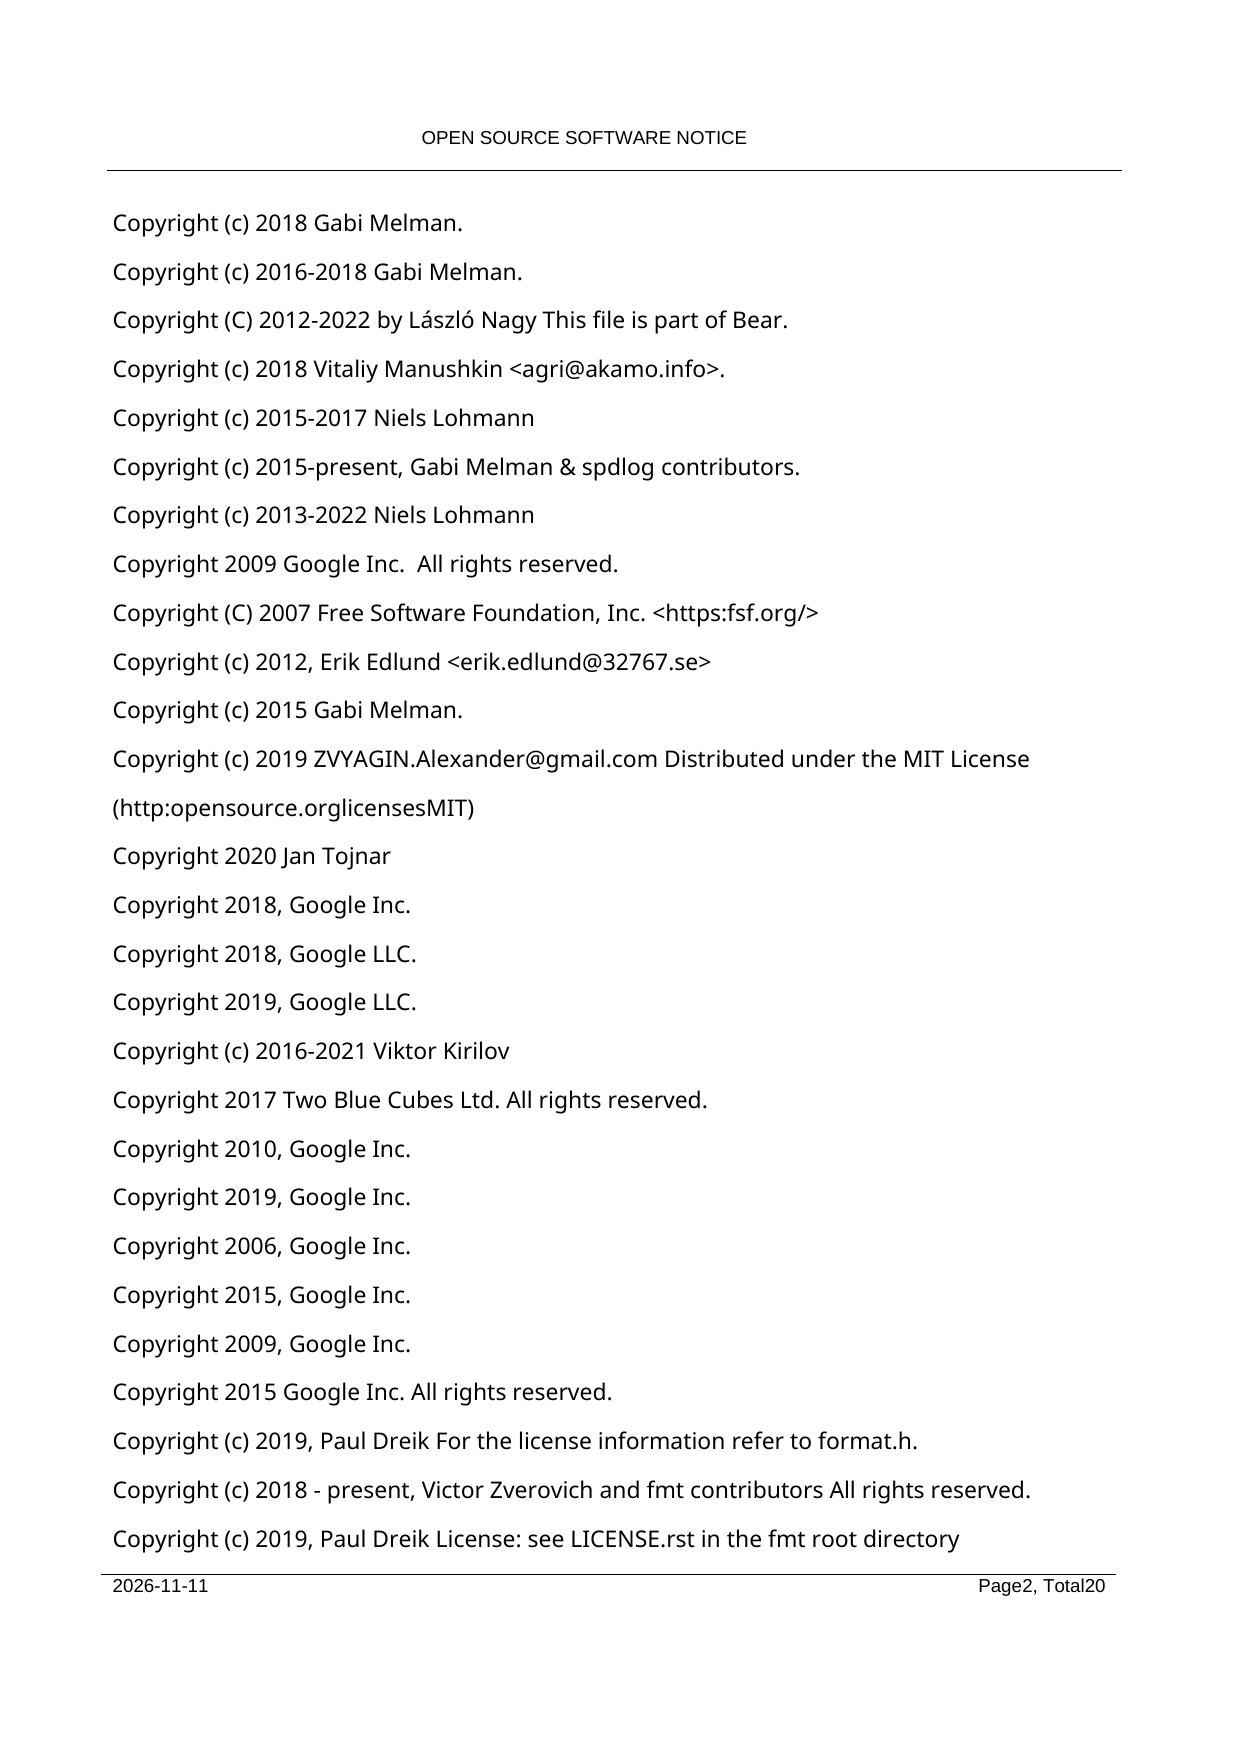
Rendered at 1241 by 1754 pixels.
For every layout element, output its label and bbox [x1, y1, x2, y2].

text [112, 839, 1128, 1554]
text [112, 206, 1128, 824]
